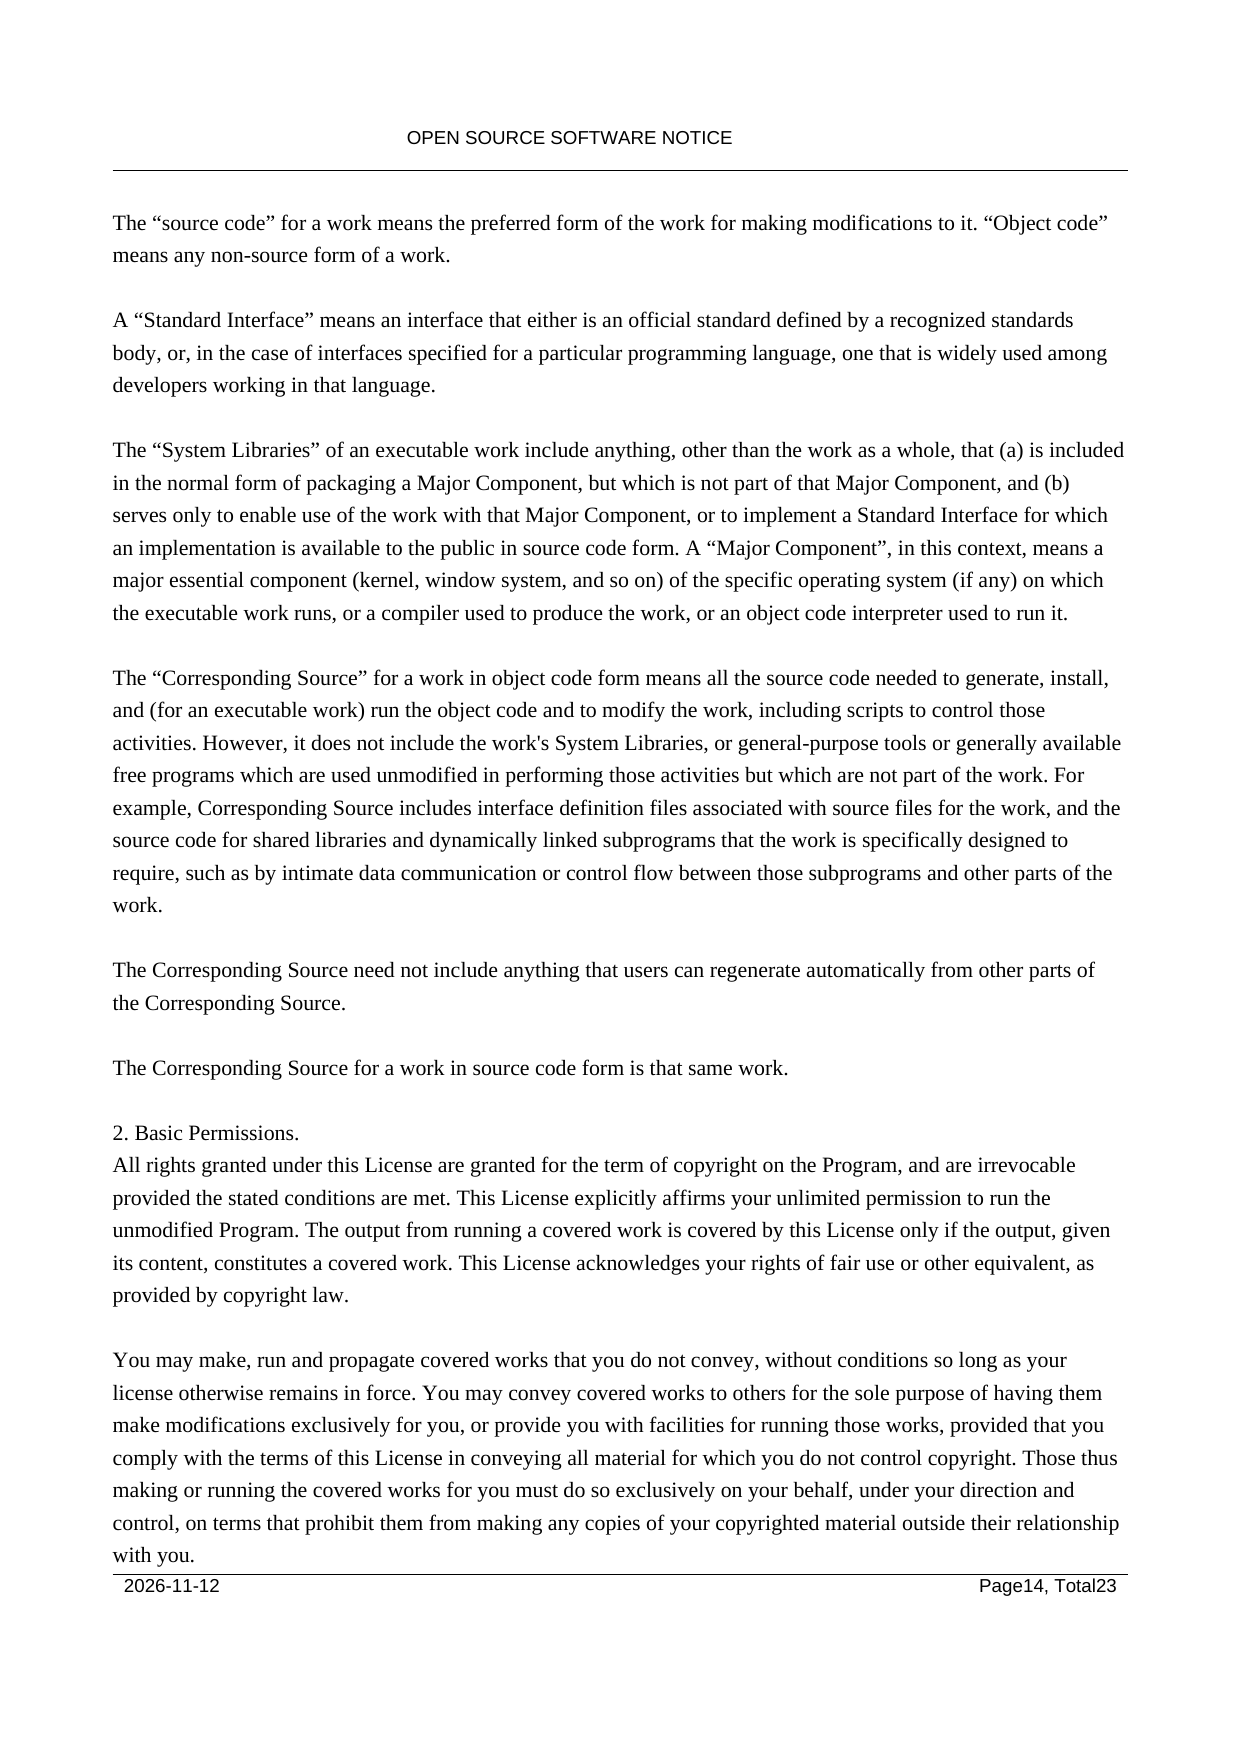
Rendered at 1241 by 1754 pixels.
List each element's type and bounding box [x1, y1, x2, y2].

text [112, 206, 1128, 1571]
